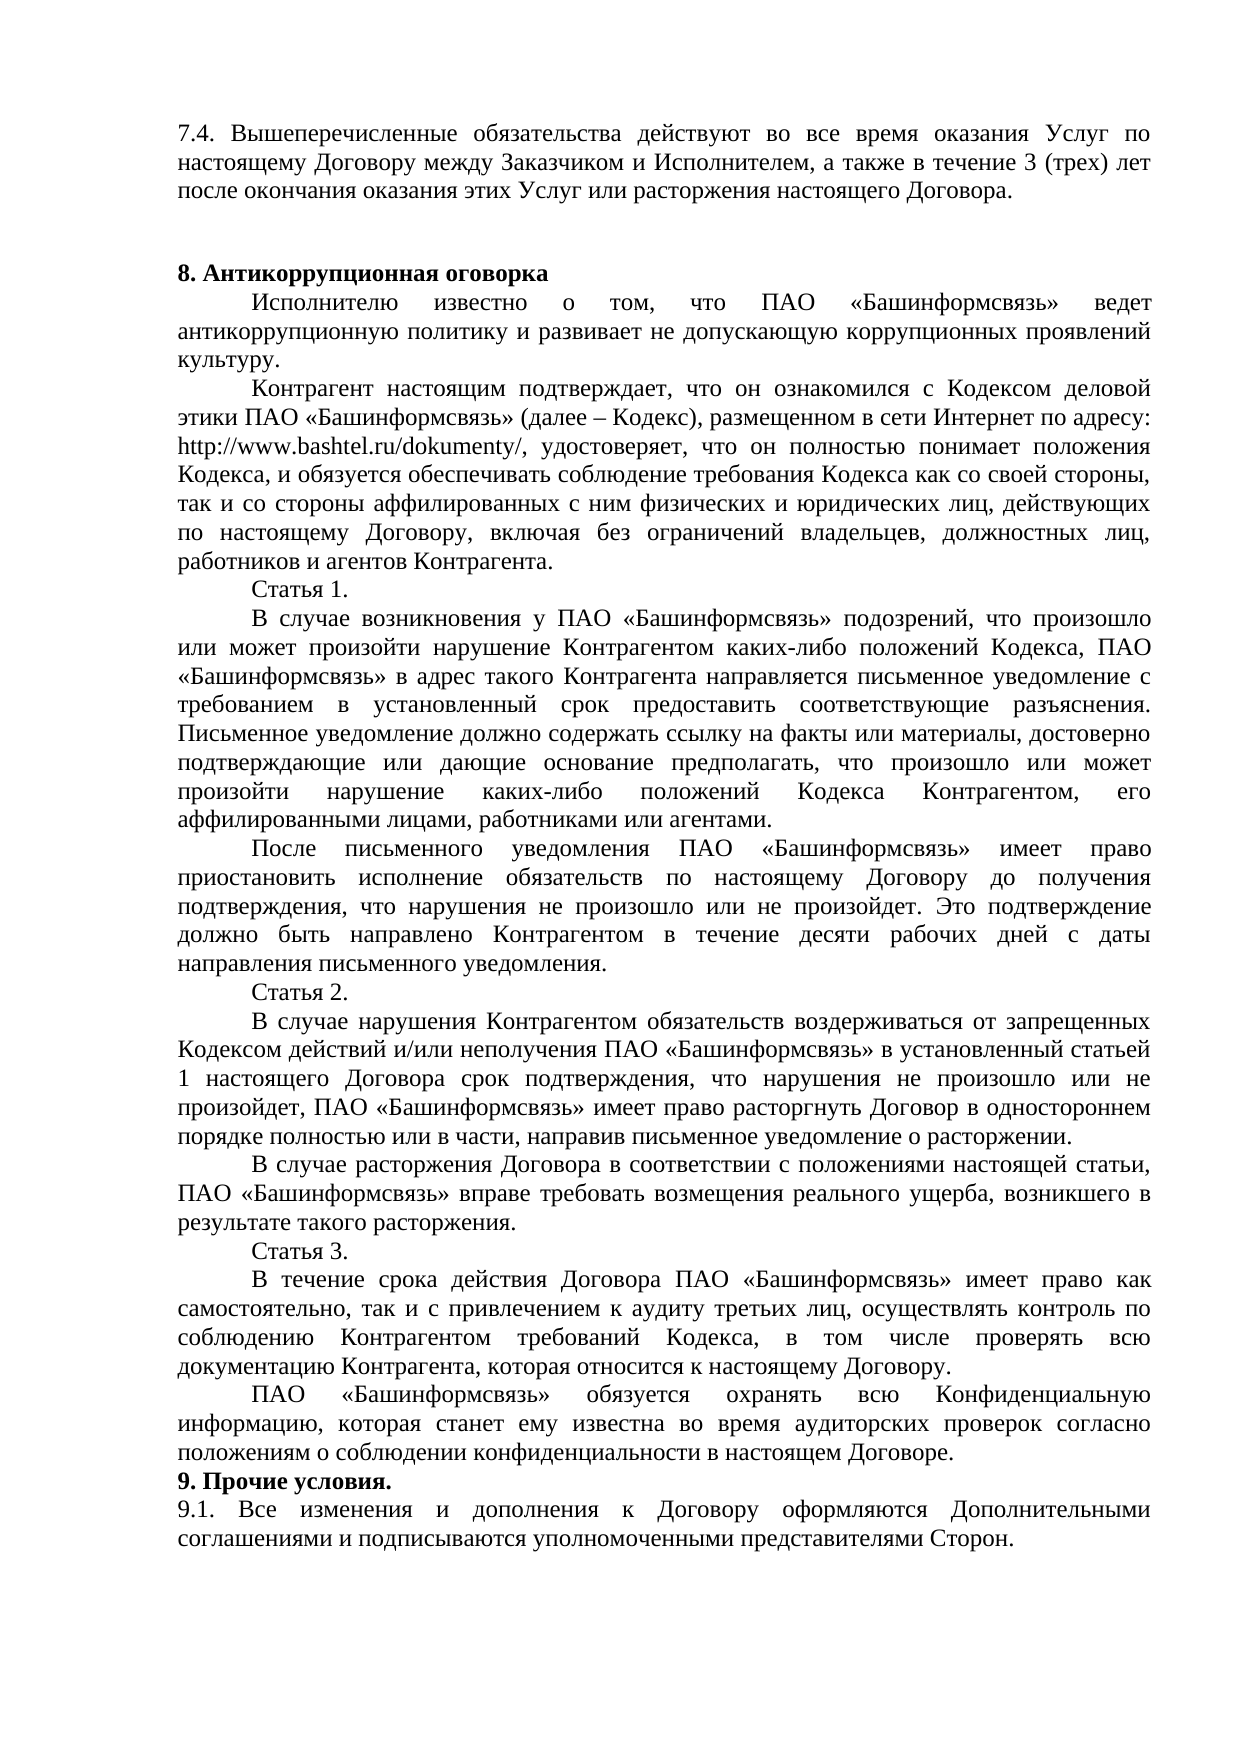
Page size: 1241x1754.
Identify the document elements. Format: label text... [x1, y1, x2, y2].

text 9. Прочие условия. [177, 1466, 1152, 1494]
text Статья 1. [177, 574, 1152, 603]
text После письменного уведомления ПАО «Башинформсвязь» имеет право приостановить исполнение обязательств по настоящему Договору до получения подтверждения, что нарушения не произошло или не произойдет. Это подтверждение должно быть направлено Контрагентом в течение десяти рабочих дней с даты направления письменного уведомления. [177, 833, 1152, 977]
text В течение срока действия Договора ПАО «Башинформсвязь» имеет право как самостоятельно, так и с привлечением к аудиту третьих лиц, осуществлять контроль по соблюдению Контрагентом требований Кодекса, в том числе проверять всю документацию Контрагента, которая относится к настоящему Договору. [177, 1264, 1152, 1379]
text 9.1. Все изменения и дополнения к Договору оформляются Дополнительными соглашениями и подписываются уполномоченными представителями Сторон. [177, 1494, 1152, 1552]
text Статья 2. [177, 977, 1152, 1006]
text В случае нарушения Контрагентом обязательств воздерживаться от запрещенных Кодексом действий и/или неполучения ПАО «Башинформсвязь» в установленный статьей 1 настоящего Договора срок подтверждения, что нарушения не произошло или не произойдет, ПАО «Башинформсвязь» имеет право расторгнуть Договор в одностороннем порядке полностью или в части, направив письменное уведомление о расторжении. [177, 1006, 1152, 1149]
text В случае возникновения у ПАО «Башинформсвязь» подозрений, что произошло или может произойти нарушение Контрагентом каких-либо положений Кодекса, ПАО «Башинформсвязь» в адрес такого Контрагента направляется письменное уведомление с требованием в установленный срок предоставить соответствующие разъяснения. Письменное уведомление должно содержать ссылку на факты или материалы, достоверно подтверждающие или дающие основание предполагать, что произошло или может произойти нарушение каких-либо положений Кодекса Контрагентом, его аффилированными лицами, работниками или агентами. [177, 603, 1152, 833]
text В случае расторжения Договора в соответствии с положениями настоящей статьи, ПАО «Башинформсвязь» вправе требовать возмещения реального ущерба, возникшего в результате такого расторжения. [177, 1149, 1152, 1236]
text Статья 3. [177, 1236, 1152, 1264]
text ПАО «Башинформсвязь» обязуется охранять всю Конфиденциальную информацию, которая станет ему известна во время аудиторских проверок согласно положениям о соблюдении конфиденциальности в настоящем Договоре. [177, 1379, 1152, 1466]
text Контрагент настоящим подтверждает, что он ознакомился с Кодексом деловой этики ПАО «Башинформсвязь» (далее – Кодекс), размещенном в сети Интернет по адресу: http://www.bashtel.ru/dokumenty/, удостоверяет, что он полностью понимает положения Кодекса, и обязуется обеспечивать соблюдение требования Кодекса как со своей стороны, так и со стороны аффилированных с ним физических и юридических лиц, действующих по настоящему Договору, включая без ограничений владельцев, должностных лиц, работников и агентов Контрагента. [177, 373, 1152, 574]
text 8. Антикоррупционная оговорка [177, 258, 1152, 287]
text 7.4. Вышеперечисленные обязательства действуют во все время оказания Услуг по настоящему Договору между Заказчиком и Исполнителем, а также в течение 3 (трех) лет после окончания оказания этих Услуг или расторжения настоящего Договора. [177, 118, 1152, 204]
text Исполнителю известно о том, что ПАО «Башинформсвязь» ведет антикоррупционную политику и развивает не допускающую коррупционных проявлений культуру. [177, 287, 1152, 373]
